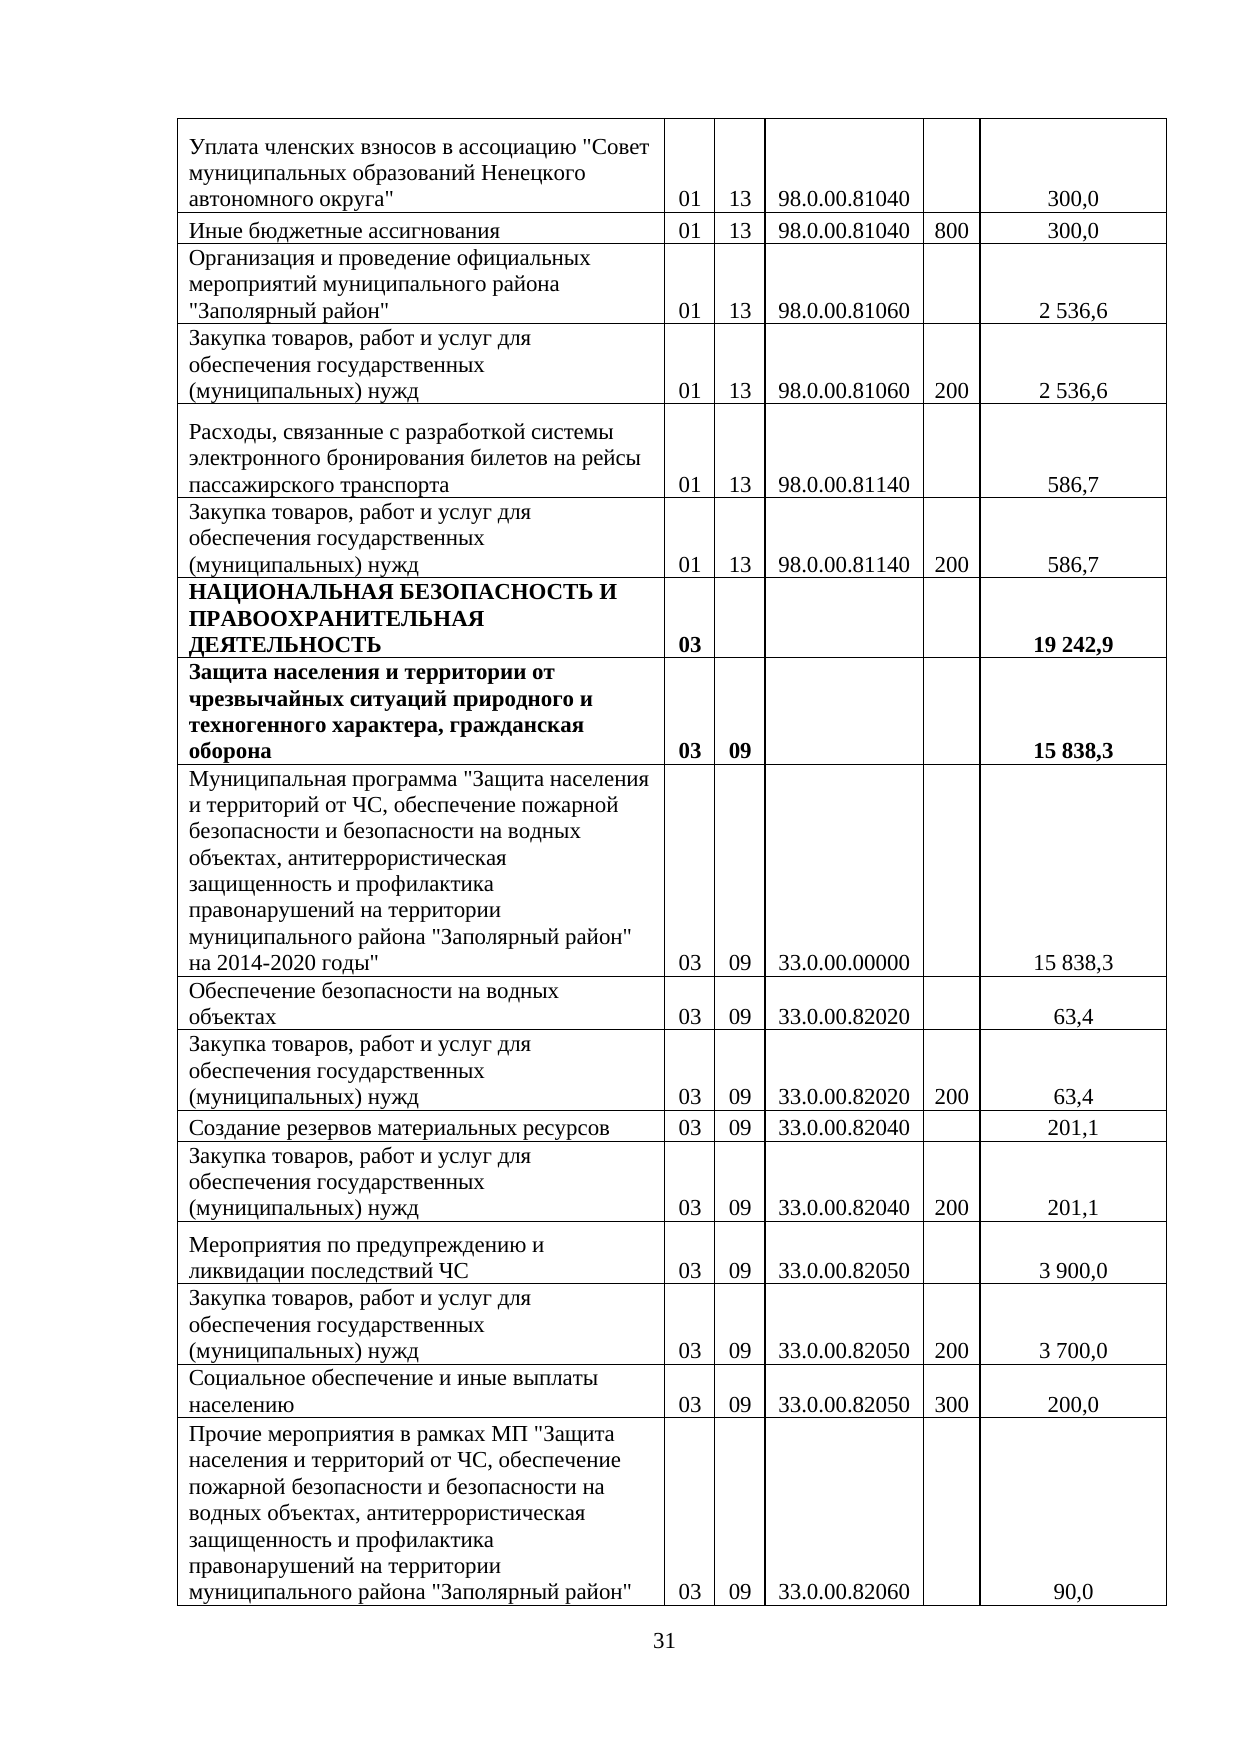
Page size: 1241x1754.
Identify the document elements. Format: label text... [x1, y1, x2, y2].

table_cell 03 [665, 1365, 714, 1417]
table_cell 19 242,9 [981, 578, 1166, 657]
table_cell 01 [665, 244, 714, 323]
table_cell Социальное обеспечение и иные выплаты населению [178, 1365, 664, 1417]
table_cell Создание резервов материальных ресурсов [178, 1111, 664, 1141]
table_cell 3 700,0 [981, 1284, 1166, 1363]
table_cell 201,1 [981, 1142, 1166, 1221]
table_cell 98.0.00.81140 [766, 404, 923, 497]
table_cell 98.0.00.81060 [766, 324, 923, 403]
table_cell 01 [665, 213, 714, 243]
table_cell 2 536,6 [981, 244, 1166, 323]
table_cell 15 838,3 [981, 765, 1166, 976]
table_cell 300 [924, 1365, 979, 1417]
table_cell НАЦИОНАЛЬНАЯ БЕЗОПАСНОСТЬ И ПРАВООХРАНИТЕЛЬНАЯ ДЕЯТЕЛЬНОСТЬ [178, 578, 664, 657]
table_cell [178, 1418, 664, 1605]
table_cell 201,1 [981, 1111, 1166, 1141]
table_cell 98.0.00.81140 [766, 498, 923, 577]
table_cell 200,0 [981, 1365, 1166, 1417]
table_cell Закупка товаров, работ и услуг для обеспечения государственных (муниципальных) нужд [178, 1142, 664, 1221]
table_cell 586,7 [981, 498, 1166, 577]
table_cell [924, 1222, 979, 1283]
table_cell 09 [715, 1284, 764, 1363]
table_cell [924, 658, 979, 764]
table_cell 33.0.00.82040 [766, 1111, 923, 1141]
table_cell 09 [715, 658, 764, 764]
table_cell 98.0.00.81040 [766, 119, 923, 212]
table_cell 09 [715, 1111, 764, 1141]
table_cell 33.0.00.82050 [766, 1365, 923, 1417]
table_cell 33.0.00.00000 [766, 765, 923, 976]
table_cell 09 [715, 1222, 764, 1283]
table_cell Закупка товаров, работ и услуг для обеспечения государственных (муниципальных) нужд [178, 1284, 664, 1363]
table_cell 03 [665, 977, 714, 1029]
table_cell Закупка товаров, работ и услуг для обеспечения государственных (муниципальных) нужд [178, 324, 664, 403]
table_cell 200 [924, 498, 979, 577]
table_cell 13 [715, 213, 764, 243]
table_cell 01 [665, 119, 714, 212]
table_cell 13 [715, 244, 764, 323]
table_cell 33.0.00.82050 [766, 1284, 923, 1363]
table_cell [924, 119, 979, 212]
table_cell [924, 244, 979, 323]
table_cell 09 [715, 1142, 764, 1221]
table_cell 03 [665, 578, 714, 657]
table_cell 03 [665, 658, 714, 764]
table_cell 03 [665, 1284, 714, 1363]
table_cell 13 [715, 119, 764, 212]
table_cell Муниципальная программа "Защита населения и территорий от ЧС, обеспечение пожарной безопасности и безопасности на водных объектах, антитеррористическая защищенность и профилактика правонарушений на территории муниципального района "Заполярный район" на 2014-2020 годы" [178, 765, 664, 976]
table_cell 09 [715, 977, 764, 1029]
table_cell 01 [665, 498, 714, 577]
table_cell 200 [924, 1142, 979, 1221]
table_cell Иные бюджетные ассигнования [178, 213, 664, 243]
table_cell 586,7 [981, 404, 1166, 497]
table_cell [924, 404, 979, 497]
table_cell [924, 1418, 979, 1605]
table_cell [924, 765, 979, 976]
table_cell 63,4 [981, 977, 1166, 1029]
table_cell 300,0 [981, 213, 1166, 243]
table_cell 13 [715, 404, 764, 497]
table_cell 300,0 [981, 119, 1166, 212]
table_cell [924, 578, 979, 657]
table_cell 03 [665, 1111, 714, 1141]
table_cell 98.0.00.81060 [766, 244, 923, 323]
table_cell 2 536,6 [981, 324, 1166, 403]
table_cell 09 [715, 1030, 764, 1109]
table_cell [715, 578, 764, 657]
table_cell 03 [665, 1418, 714, 1605]
table_cell [924, 977, 979, 1029]
table_cell 03 [665, 1142, 714, 1221]
table_cell 13 [715, 324, 764, 403]
table_cell 09 [715, 765, 764, 976]
table_cell 33.0.00.82040 [766, 1142, 923, 1221]
table_cell 90,0 [981, 1418, 1166, 1605]
table_cell 03 [665, 1030, 714, 1109]
table_cell Уплата членских взносов в ассоциацию "Совет муниципальных образований Ненецкого автономного округа" [178, 119, 664, 212]
table_cell 200 [924, 1284, 979, 1363]
table_cell 09 [715, 1418, 764, 1605]
table_cell 33.0.00.82020 [766, 1030, 923, 1109]
table_cell 33.0.00.82020 [766, 977, 923, 1029]
table_cell 800 [924, 213, 979, 243]
table_cell 15 838,3 [981, 658, 1166, 764]
table_cell 98.0.00.81040 [766, 213, 923, 243]
table_cell Закупка товаров, работ и услуг для обеспечения государственных (муниципальных) нужд [178, 1030, 664, 1109]
table_cell 63,4 [981, 1030, 1166, 1109]
table_cell Мероприятия по предупреждению и ликвидации последствий ЧС [178, 1222, 664, 1283]
table_cell 3 900,0 [981, 1222, 1166, 1283]
table_cell 13 [715, 498, 764, 577]
table_cell 33.0.00.82060 [766, 1418, 923, 1605]
table_cell 03 [665, 1222, 714, 1283]
table_cell 01 [665, 324, 714, 403]
table_cell [766, 578, 923, 657]
table_cell [924, 1111, 979, 1141]
table_cell [766, 658, 923, 764]
table_cell Обеспечение безопасности на водных объектах [178, 977, 664, 1029]
table_cell 09 [715, 1365, 764, 1417]
table_cell 33.0.00.82050 [766, 1222, 923, 1283]
table_cell Защита населения и территории от чрезвычайных ситуаций природного и техногенного характера, гражданская оборона [178, 658, 664, 764]
table_cell 03 [665, 765, 714, 976]
table_cell Закупка товаров, работ и услуг для обеспечения государственных (муниципальных) нужд [178, 498, 664, 577]
table_cell Организация и проведение официальных мероприятий муниципального района "Заполярный район" [178, 244, 664, 323]
table_cell 01 [665, 404, 714, 497]
table_cell 200 [924, 1030, 979, 1109]
table_cell Расходы, связанные с разработкой системы электронного бронирования билетов на рейсы пассажирского транспорта [178, 404, 664, 497]
table_cell 200 [924, 324, 979, 403]
